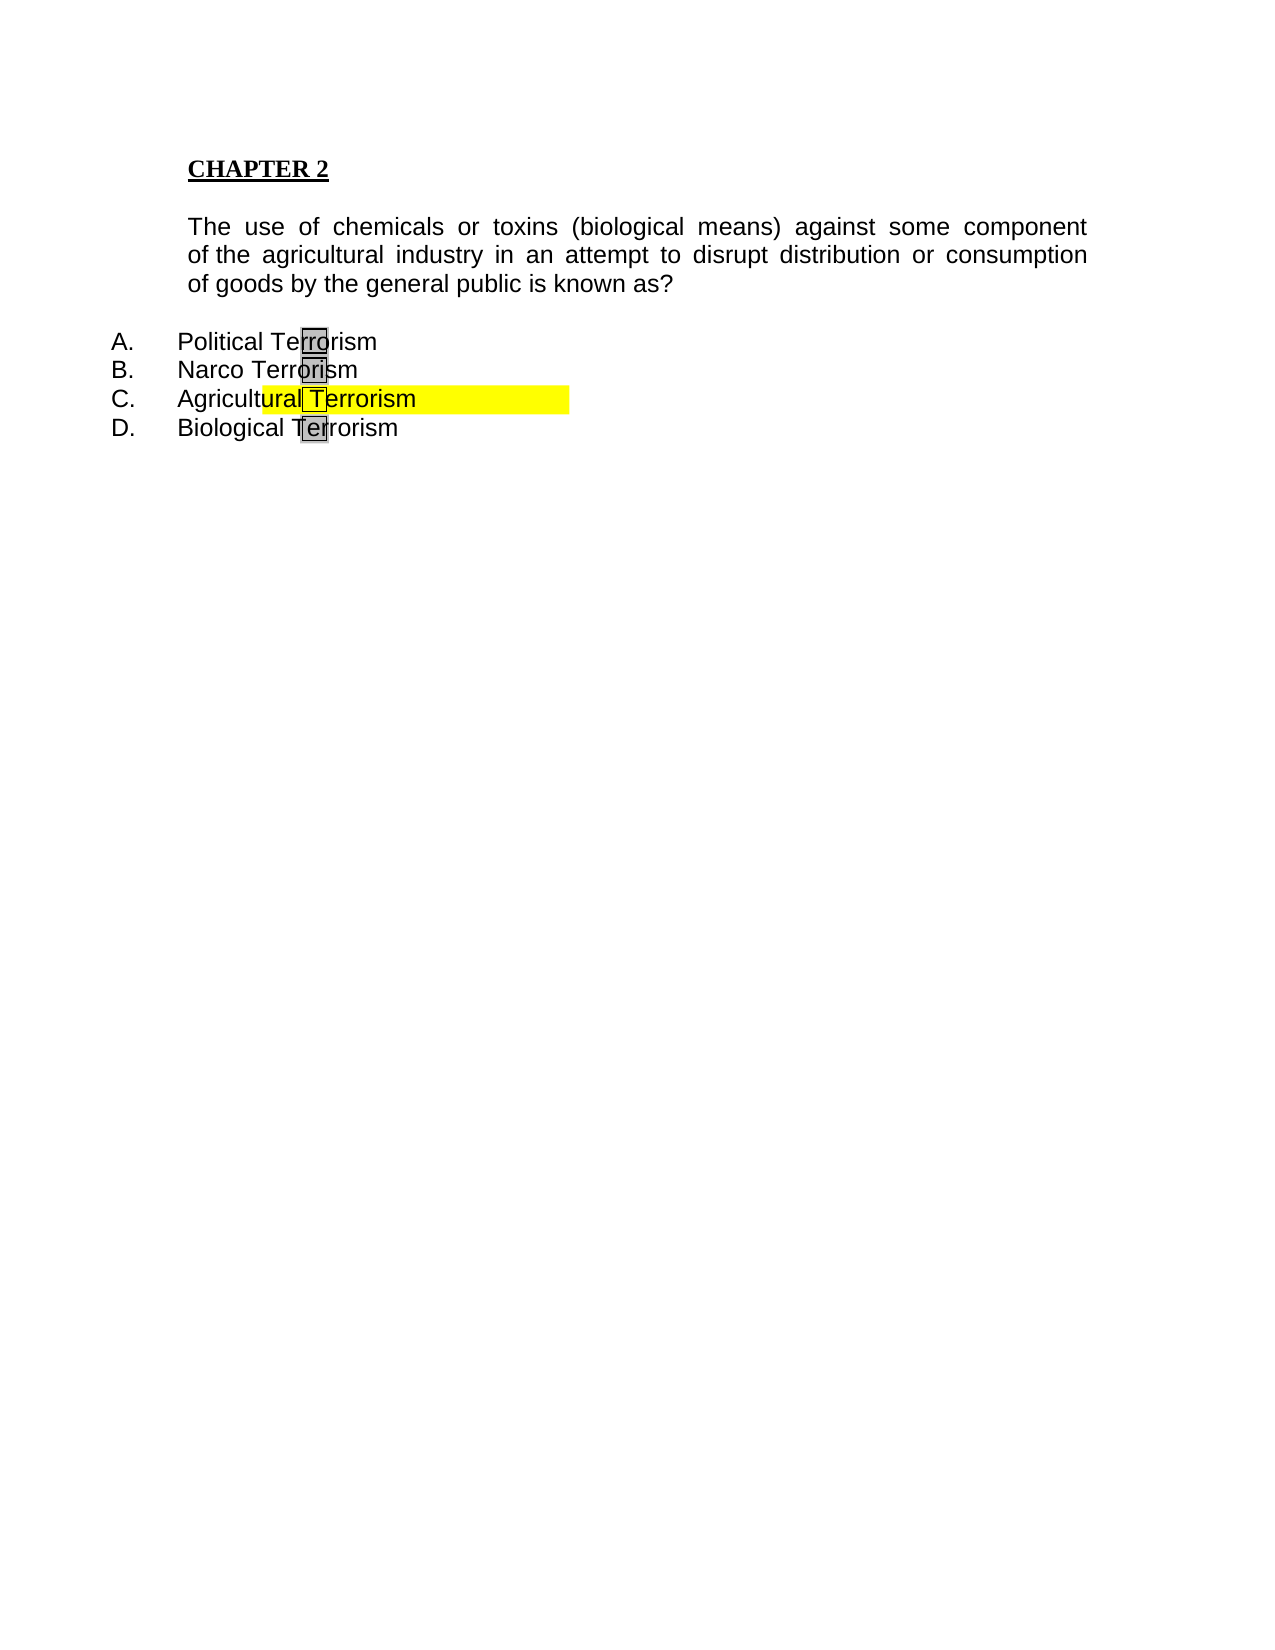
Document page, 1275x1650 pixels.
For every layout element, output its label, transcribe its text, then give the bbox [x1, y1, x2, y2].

list Agricultural Terrorism [111, 384, 1100, 413]
subtitle CHAPTER 2 [187, 154, 1100, 183]
list Narco Terrorism [111, 355, 1100, 384]
list Political Terrorism [111, 327, 1100, 355]
text The use of chemicals or toxins (biological means) against some component of the agricultural industry in an attempt to disrupt distribution or consumption of goods by the general public is known as? [187, 212, 1087, 298]
list Biological Terrorism [111, 413, 1100, 442]
